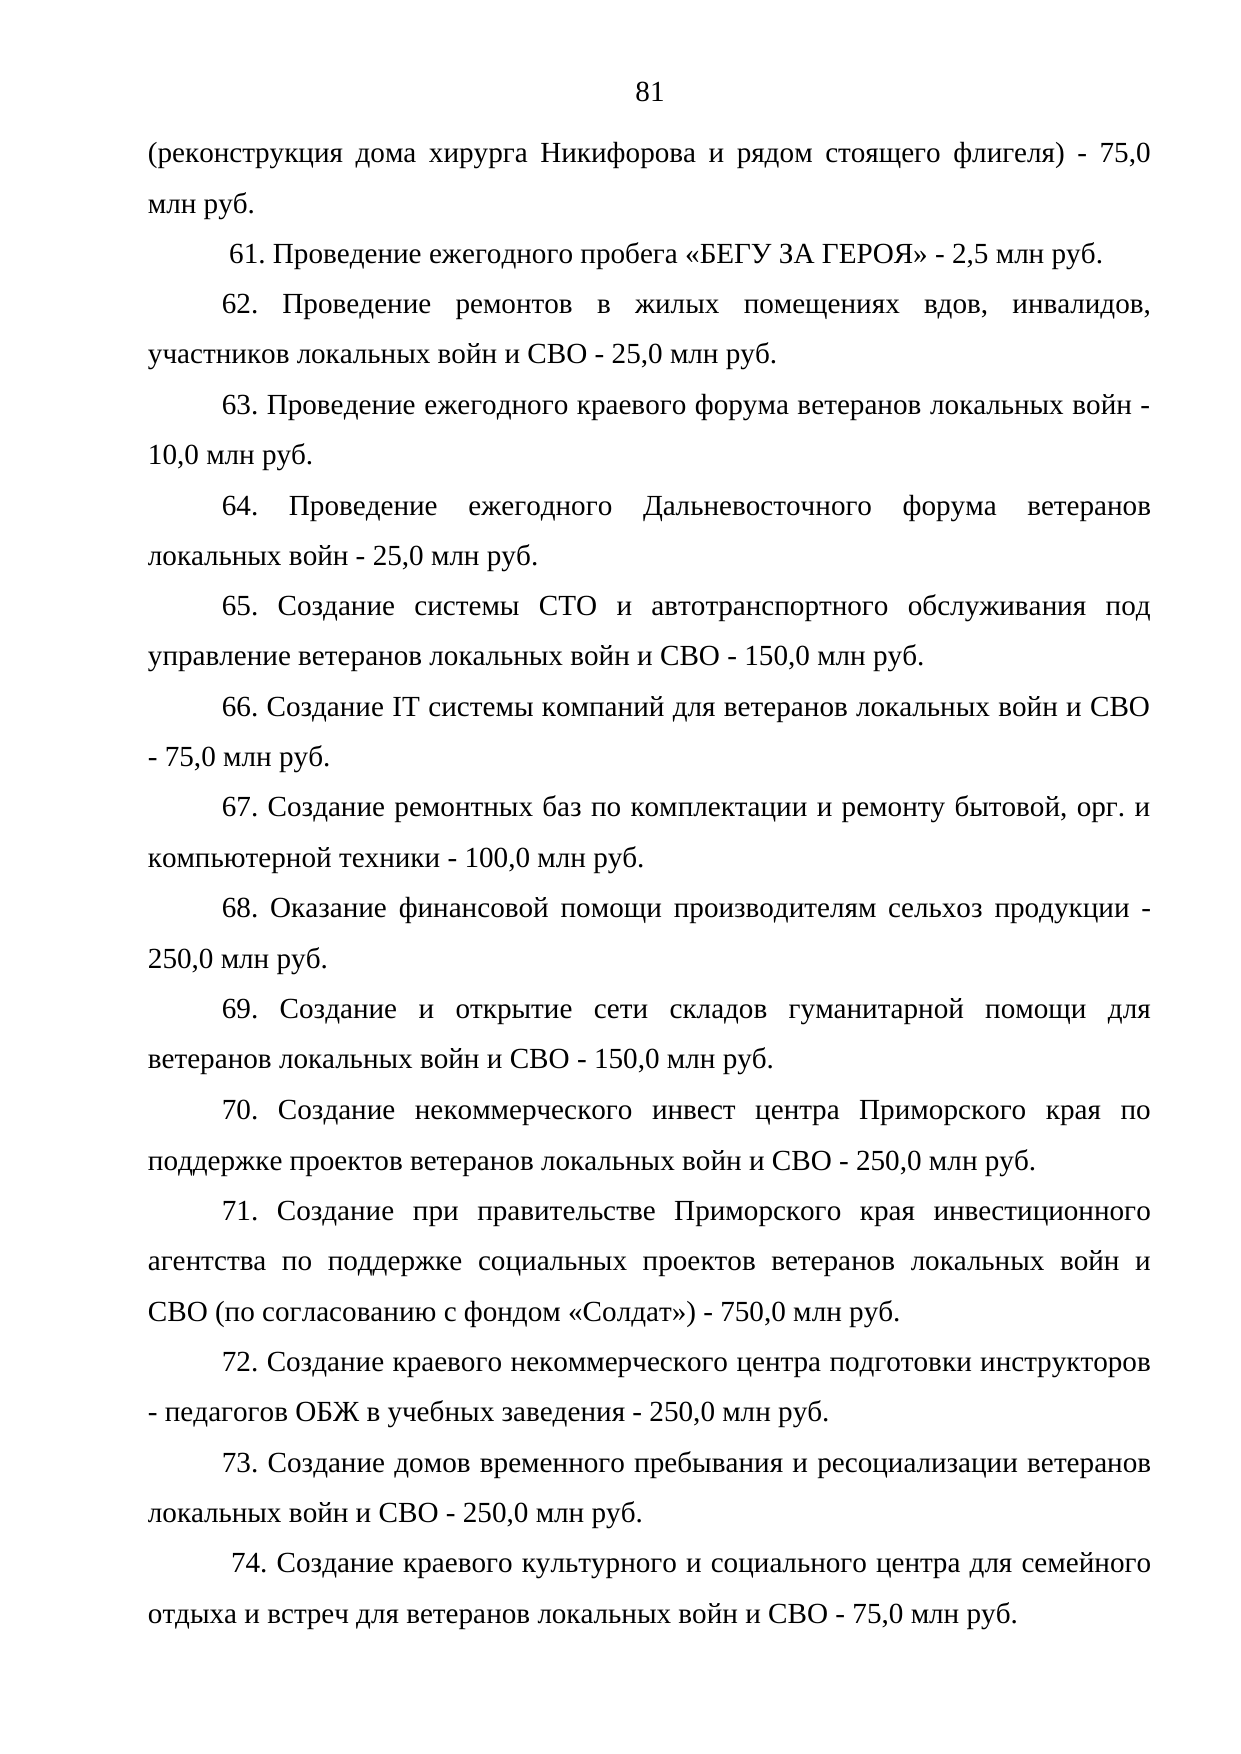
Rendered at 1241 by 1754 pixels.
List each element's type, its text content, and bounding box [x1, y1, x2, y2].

text 69. Создание и открытие сети складов гуманитарной помощи для ветеранов локальных войн и СВО - 150,0 млн руб. [148, 991, 1152, 1075]
text 70. ﻿﻿﻿﻿Создание некоммерческого инвест центра Приморского края по поддержке проектов ветеранов локальных войн и СВО - 250,0 млн руб. [148, 1092, 1152, 1176]
text 63. Проведение ежегодного краевого форума ветеранов локальных войн - 10,0 млн руб. [148, 387, 1152, 471]
text 64. Проведение ежегодного Дальневосточного форума ветеранов локальных войн - 25,0 млн руб. [148, 488, 1152, 571]
text 62. Проведение ремонтов в жилых помещениях вдов, инвалидов, участников локальных войн и СВО - 25,0 млн руб. [148, 286, 1152, 370]
text 66. Создание IT системы компаний для ветеранов локальных войн и СВО - 75,0 млн руб. [148, 689, 1152, 773]
text 68. ﻿﻿﻿﻿Оказание финансовой помощи производителям сельхоз продукции - 250,0 млн руб. [148, 890, 1152, 974]
text 72. Создание краевого некоммерческого центра подготовки инструкторов - педагогов ОБЖ в учебных заведения - 250,0 млн руб. [148, 1344, 1152, 1428]
text 65. Создание системы СТО и автотранспортного обслуживания под управление ветеранов локальных войн и СВО - 150,0 млн руб. [148, 588, 1152, 672]
text 67. Создание ремонтных баз по комплектации и ремонту бытовой, орг. и компьютерной техники - 100,0 млн руб. [148, 789, 1152, 873]
text 74. ﻿﻿﻿﻿Создание краевого культурного и социального центра для семейного отдыха и встреч для ветеранов локальных войн и СВО - 75,0 млн руб. [148, 1545, 1152, 1630]
text 61. Проведение ежегодного пробега «БЕГУ ЗА ГЕРОЯ» - 2,5 млн руб. [148, 236, 1152, 269]
text 73. Создание домов временного пребывания и ресоциализации ветеранов локальных войн и СВО - 250,0 млн руб. [148, 1445, 1152, 1529]
text 71. Создание при правительстве Приморского края инвестиционного агентства по поддержке социальных проектов ветеранов локальных войн и СВО (по согласованию с фондом «Солдат») - 750,0 млн руб. [148, 1193, 1152, 1327]
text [148, 135, 1152, 219]
